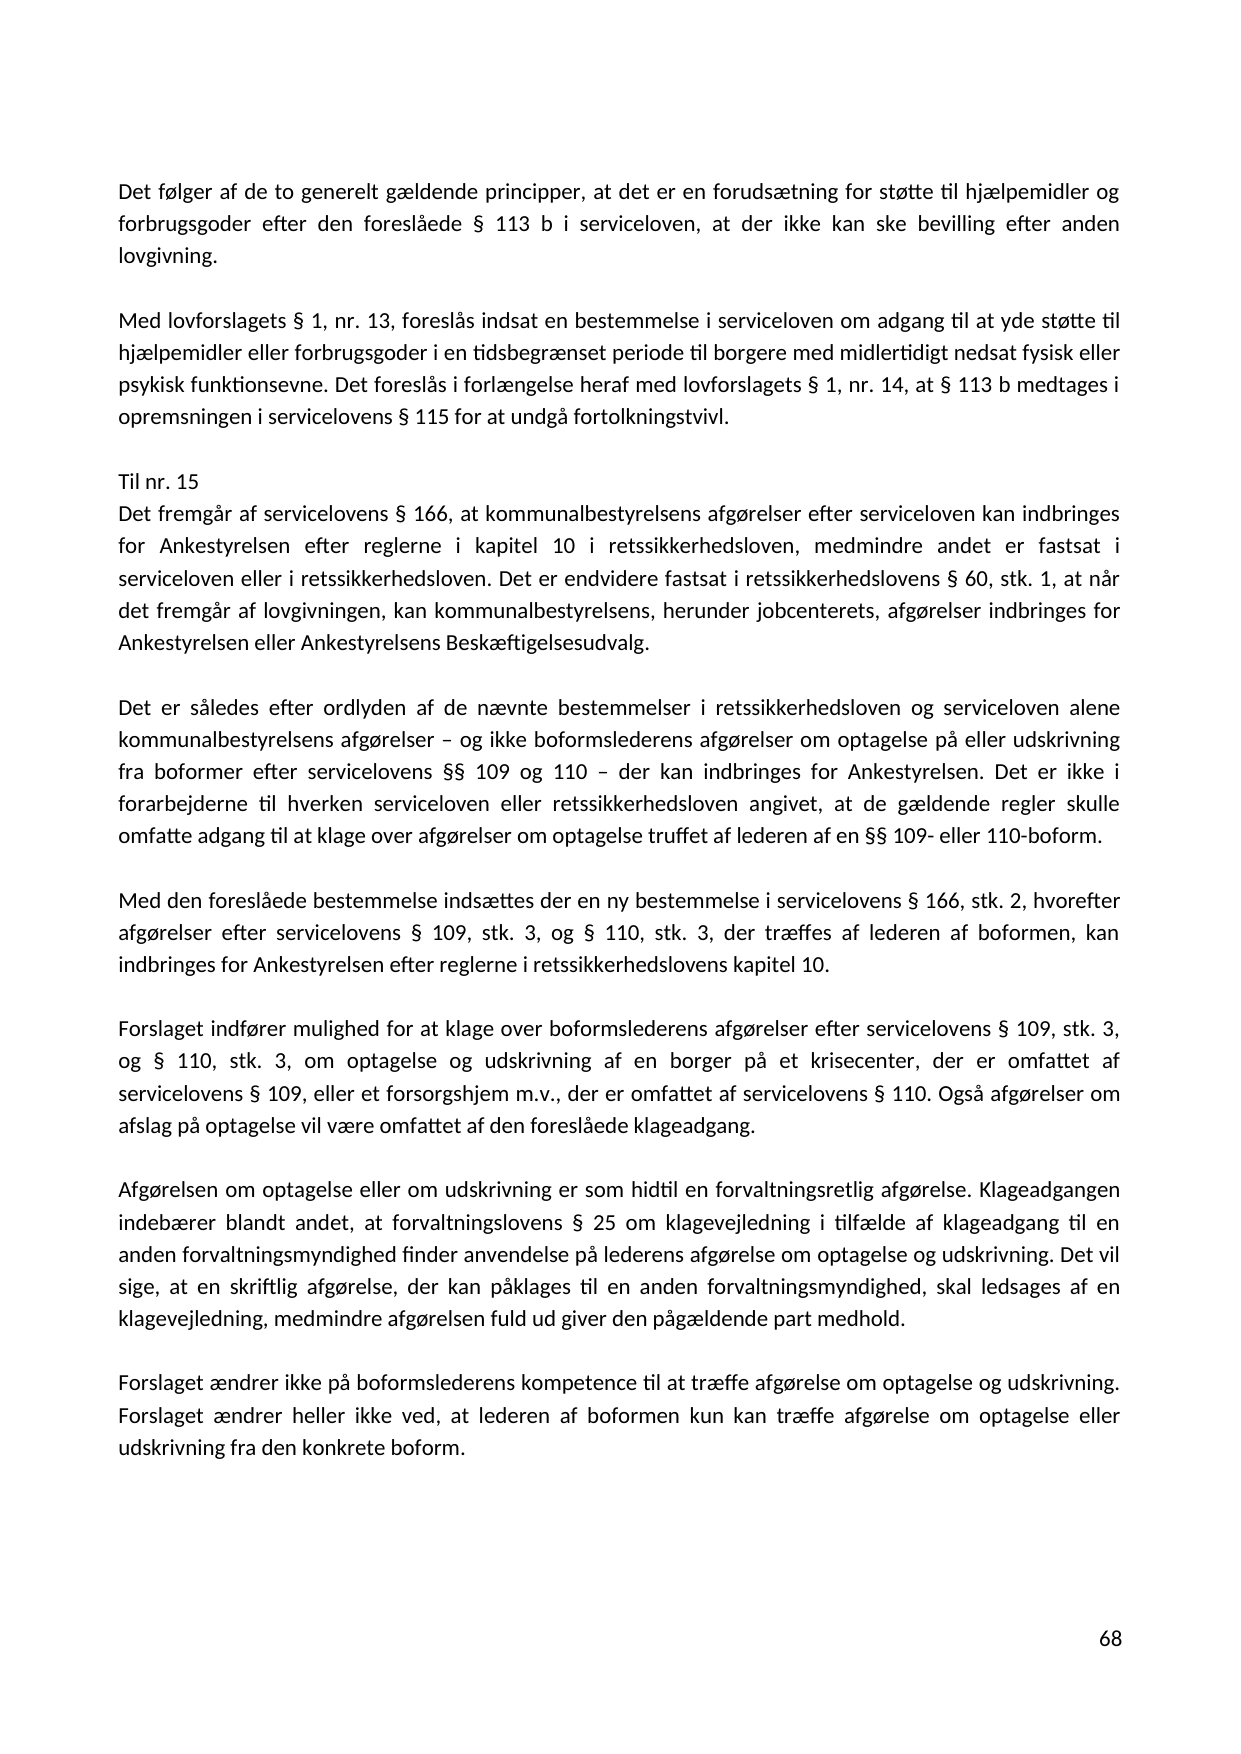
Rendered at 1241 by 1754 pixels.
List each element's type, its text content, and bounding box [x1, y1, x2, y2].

text Forslaget ændrer ikke på boformslederens kompetence til at træffe afgørelse om optagelse og udskrivning. Forslaget ændrer heller ikke ved, at lederen af boformen kun kan træffe afgørelse om optagelse eller udskrivning fra den konkrete boform. [118, 1368, 1122, 1461]
text Forslaget indfører mulighed for at klage over boformslederens afgørelser efter servicelovens § 109, stk. 3, og § 110, stk. 3, om optagelse og udskrivning af en borger på et krisecenter, der er omfattet af servicelovens § 109, eller et forsorgshjem m.v., der er omfattet af servicelovens § 110. Også afgørelser om afslag på optagelse vil være omfattet af den foreslåede klageadgang. [118, 1014, 1122, 1139]
text Med den foreslåede bestemmelse indsættes der en ny bestemmelse i servicelovens § 166, stk. 2, hvorefter afgørelser efter servicelovens § 109, stk. 3, og § 110, stk. 3, der træffes af lederen af boformen, kan indbringes for Ankestyrelsen efter reglerne i retssikkerhedslovens kapitel 10. [118, 886, 1122, 978]
text Det fremgår af servicelovens § 166, at kommunalbestyrelsens afgørelser efter serviceloven kan indbringes for Ankestyrelsen efter reglerne i kapitel 10 i retssikkerhedsloven, medmindre andet er fastsat i serviceloven eller i retssikkerhedsloven. Det er endvidere fastsat i retssikkerhedslovens § 60, stk. 1, at når det fremgår af lovgivningen, kan kommunalbestyrelsens, herunder jobcenterets, afgørelser indbringes for Ankestyrelsen eller Ankestyrelsens Beskæftigelsesudvalg. [118, 499, 1122, 656]
text Til nr. 15 [118, 467, 1122, 495]
text Det følger af de to generelt gældende principper, at det er en forudsætning for støtte til hjælpemidler og forbrugsgoder efter den foreslåede § 113 b i serviceloven, at der ikke kan ske bevilling efter anden lovgivning. [118, 177, 1122, 269]
text Det er således efter ordlyden af de nævnte bestemmelser i retssikkerhedsloven og serviceloven alene kommunalbestyrelsens afgørelser – og ikke boformslederens afgørelser om optagelse på eller udskrivning fra boformer efter servicelovens §§ 109 og 110 – der kan indbringes for Ankestyrelsen. Det er ikke i forarbejderne til hverken serviceloven eller retssikkerhedsloven angivet, at de gældende regler skulle omfatte adgang til at klage over afgørelser om optagelse truffet af lederen af en §§ 109- eller 110-boform. [118, 693, 1122, 849]
text Med lovforslagets § 1, nr. 13, foreslås indsat en bestemmelse i serviceloven om adgang til at yde støtte til hjælpemidler eller forbrugsgoder i en tidsbegrænset periode til borgere med midlertidigt nedsat fysisk eller psykisk funktionsevne. Det foreslås i forlængelse heraf med lovforslagets § 1, nr. 14, at § 113 b medtages i opremsningen i servicelovens § 115 for at undgå fortolkningstvivl. [118, 306, 1122, 431]
text Afgørelsen om optagelse eller om udskrivning er som hidtil en forvaltningsretlig afgørelse. Klageadgangen indebærer blandt andet, at forvaltningslovens § 25 om klagevejledning i tilfælde af klageadgang til en anden forvaltningsmyndighed finder anvendelse på lederens afgørelse om optagelse og udskrivning. Det vil sige, at en skriftlig afgørelse, der kan påklages til en anden forvaltningsmyndighed, skal ledsages af en klagevejledning, medmindre afgørelsen fuld ud giver den pågældende part medhold. [118, 1175, 1122, 1332]
